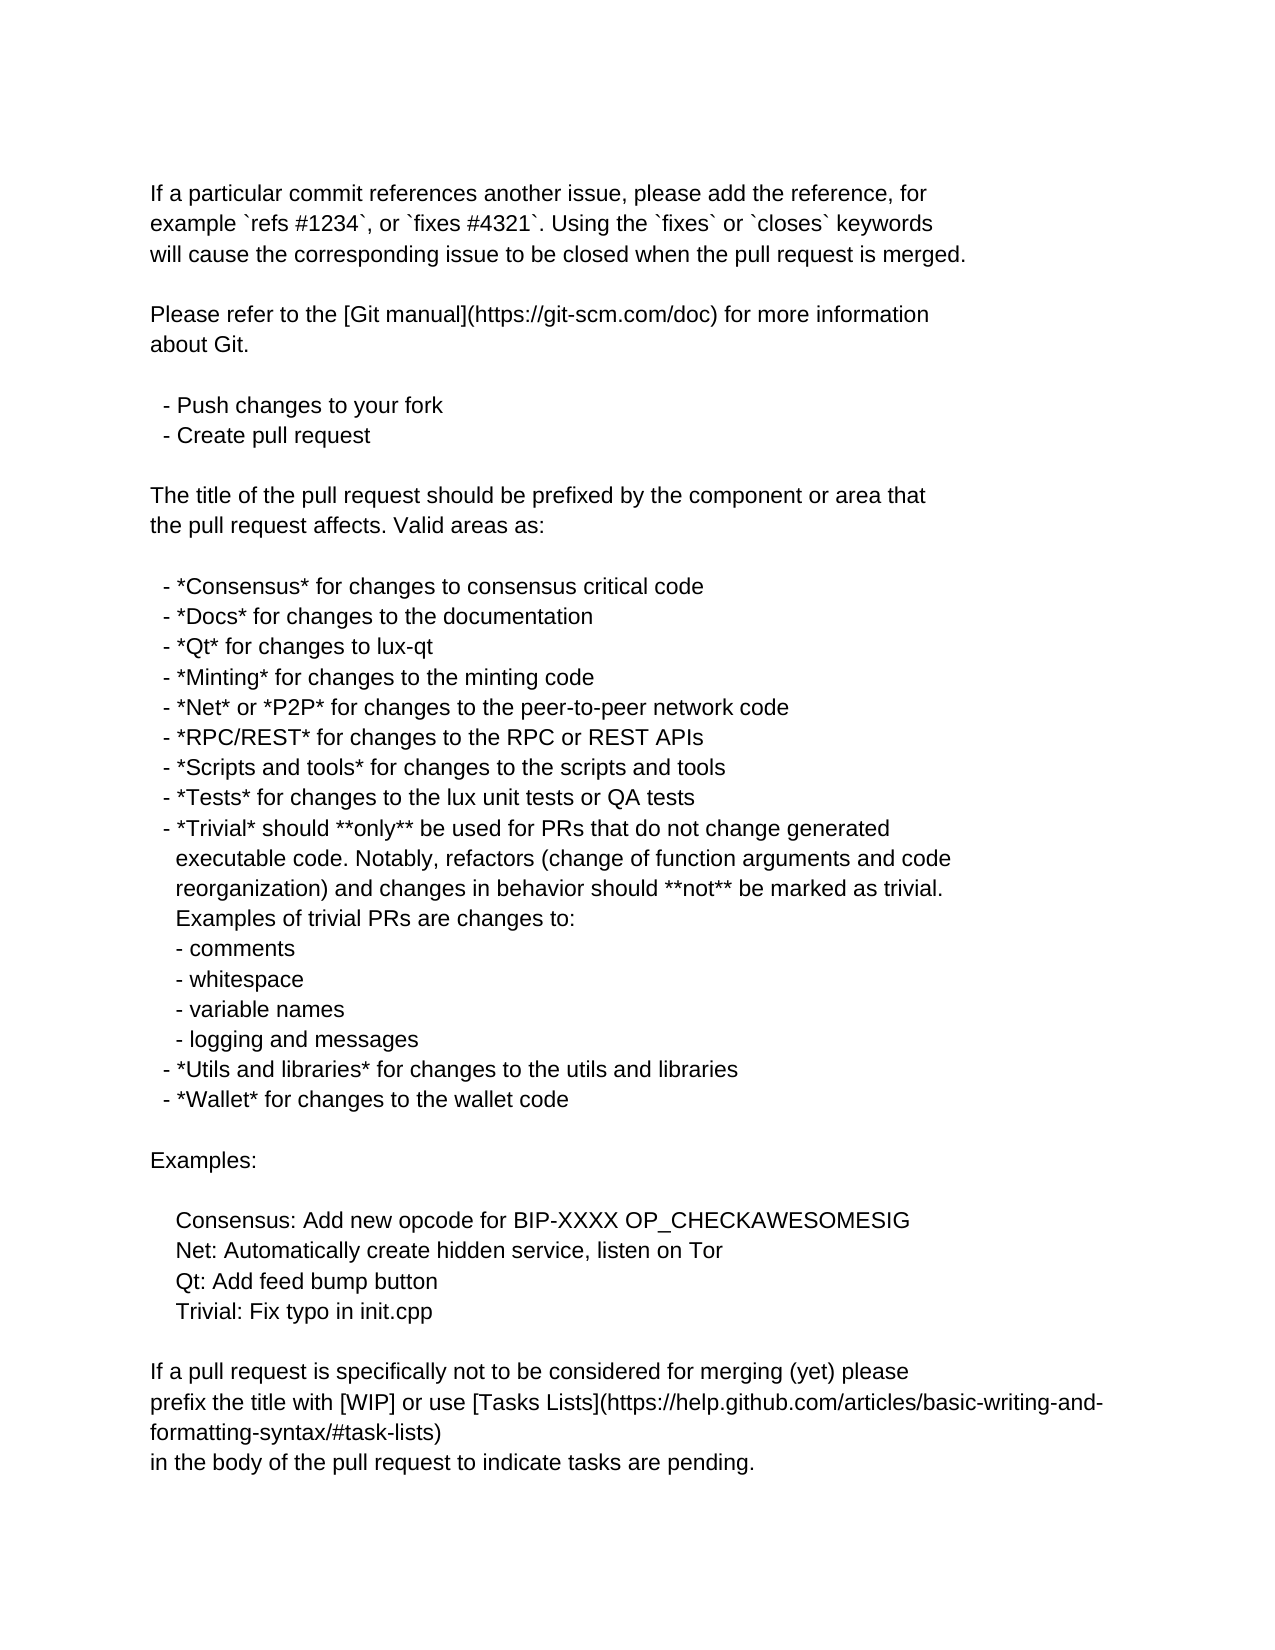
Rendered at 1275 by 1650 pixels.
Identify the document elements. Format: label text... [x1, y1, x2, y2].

text - *Consensus* for changes to consensus critical code [150, 573, 1125, 599]
text - whitespace [150, 966, 1125, 992]
text about Git. [150, 331, 1125, 358]
text The title of the pull request should be prefixed by the component or area that [150, 482, 1125, 509]
text - *Net* or *P2P* for changes to the peer-to-peer network code [150, 694, 1125, 720]
text prefix the title with [WIP] or use [Tasks Lists](https://help.github.com/articles/basic-writing-and-formatting-syntax/#task-lists) [150, 1388, 1125, 1445]
text - Create pull request [150, 422, 1125, 448]
text will cause the corresponding issue to be closed when the pull request is merged. [150, 241, 1125, 267]
text Examples: [150, 1147, 1125, 1173]
text Consensus: Add new opcode for BIP-XXXX OP_CHECKAWESOMESIG [150, 1207, 1125, 1234]
text - Push changes to your fork [150, 392, 1125, 418]
text - *Minting* for changes to the minting code [150, 663, 1125, 690]
text - *Utils and libraries* for changes to the utils and libraries [150, 1056, 1125, 1083]
text - logging and messages [150, 1026, 1125, 1052]
text in the body of the pull request to indicate tasks are pending. [150, 1449, 1125, 1475]
text Net: Automatically create hidden service, listen on Tor [150, 1237, 1125, 1264]
text If a pull request is specifically not to be considered for merging (yet) please [150, 1358, 1125, 1385]
text - *Trivial* should **only** be used for PRs that do not change generated [150, 814, 1125, 841]
text - comments [150, 935, 1125, 962]
text Qt: Add feed bump button [150, 1268, 1125, 1294]
text the pull request affects. Valid areas as: [150, 512, 1125, 539]
text executable code. Notably, refactors (change of function arguments and code [150, 845, 1125, 871]
text reorganization) and changes in behavior should **not** be marked as trivial. [150, 875, 1125, 901]
text - *Qt* for changes to lux-qt [150, 633, 1125, 660]
text - *Scripts and tools* for changes to the scripts and tools [150, 754, 1125, 781]
text Examples of trivial PRs are changes to: [150, 905, 1125, 932]
text Trivial: Fix typo in init.cpp [150, 1298, 1125, 1324]
text example `refs #1234`, or `fixes #4321`. Using the `fixes` or `closes` keywords [150, 210, 1125, 237]
text - variable names [150, 996, 1125, 1022]
text - *RPC/REST* for changes to the RPC or REST APIs [150, 724, 1125, 750]
text - *Wallet* for changes to the wallet code [150, 1086, 1125, 1113]
text - *Docs* for changes to the documentation [150, 603, 1125, 629]
text If a particular commit references another issue, please add the reference, for [150, 180, 1125, 207]
text - *Tests* for changes to the lux unit tests or QA tests [150, 784, 1125, 811]
text Please refer to the [Git manual](https://git-scm.com/doc) for more information [150, 301, 1125, 327]
